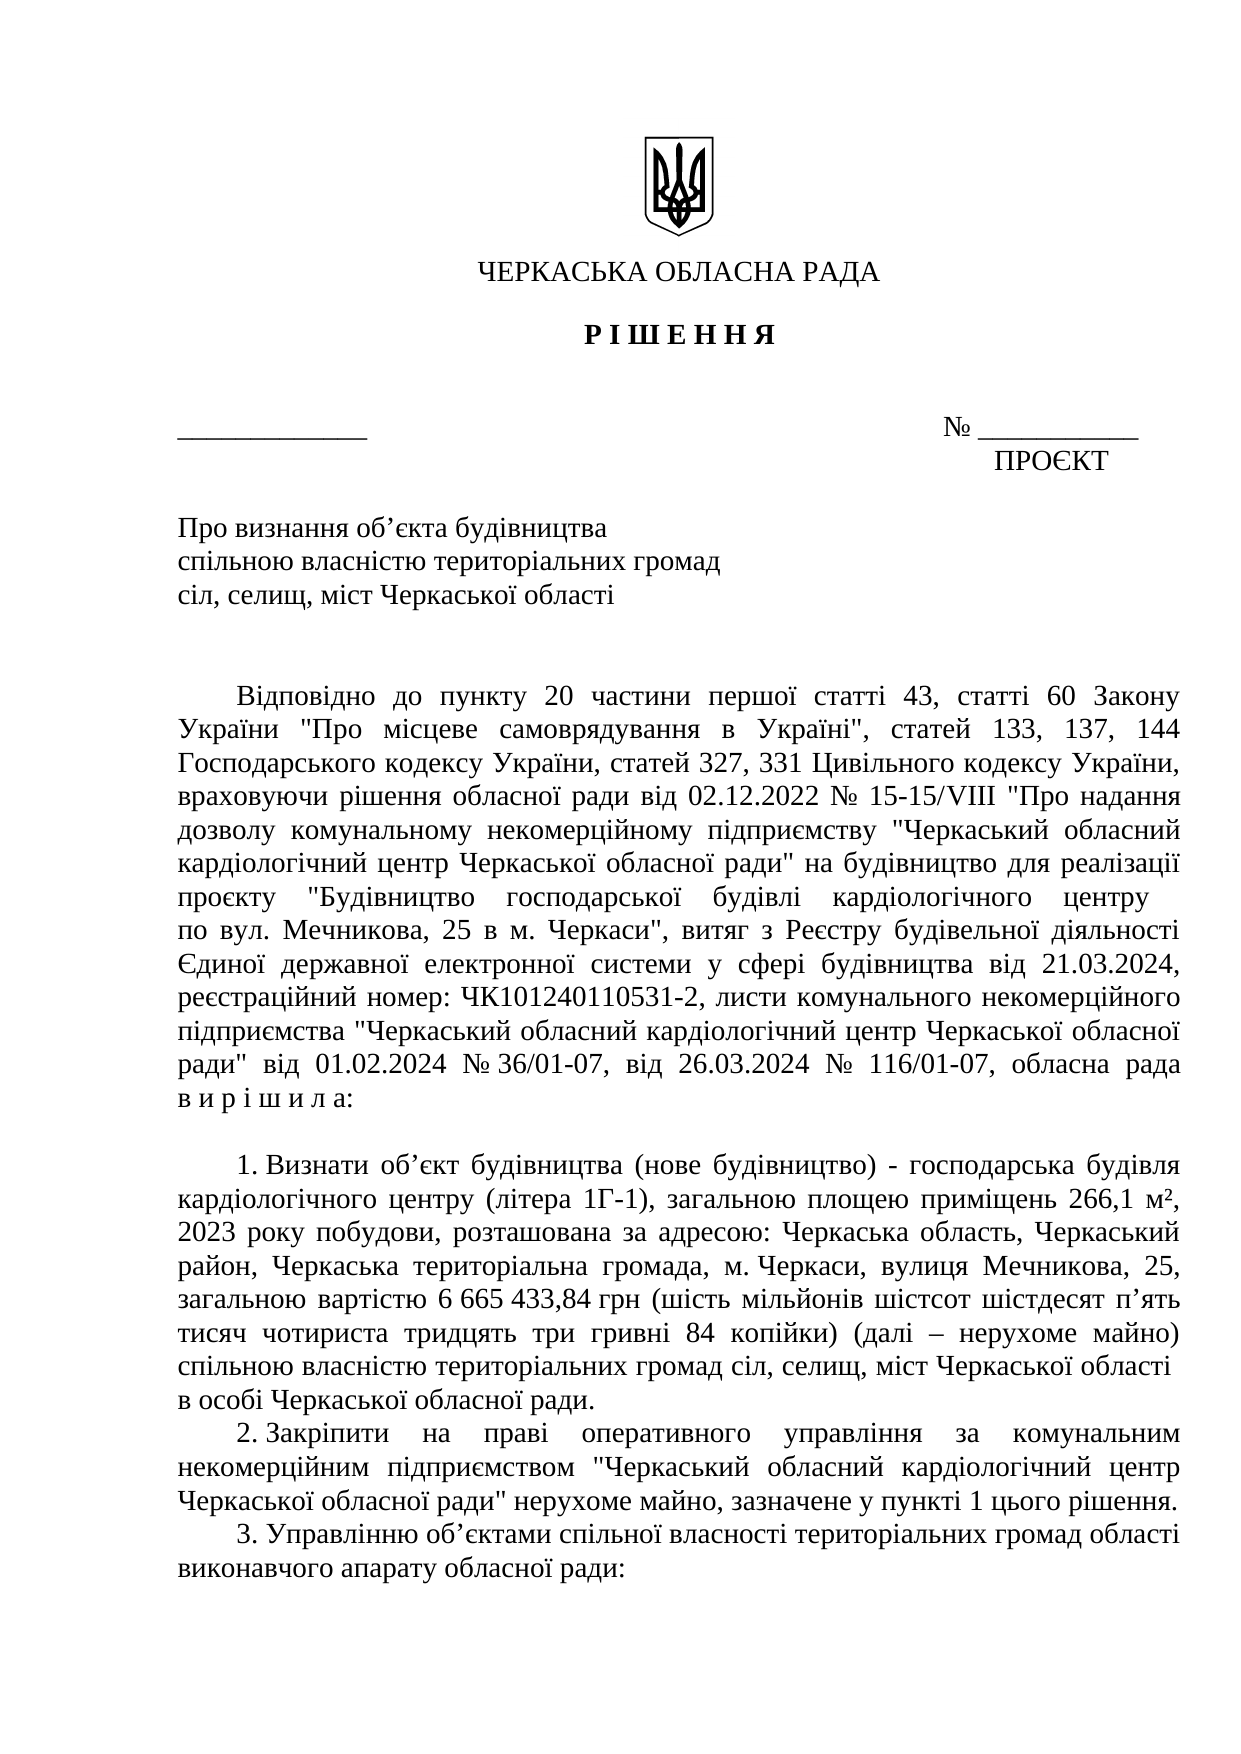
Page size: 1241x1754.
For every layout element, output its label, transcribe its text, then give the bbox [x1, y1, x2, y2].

text Відповідно до пункту 20 частини першої статті 43, статті 60 Закону України "Про місцеве самоврядування в Україні", статей 133, 137, 144 Господарського кодексу України, статей 327, 331 Цивільного кодексу України, враховуючи рішення обласної ради від 02.12.2022 № 15-15/VIІІ "Про надання дозволу комунальному некомерційному підприємству "Черкаський обласний кардіологічний центр Черкаської обласної ради" на будівництво для реалізації проєкту "Будівництво господарської будівлі кардіологічного центру по вул. Мечникова, 25 в м. Черкаси", витяг з Реєстру будівельної діяльності Єдиної державної електронної системи у сфері будівництва від 21.03.2024, реєстраційний номер: ЧК101240110531-2, листи комунального некомерційного підприємства "Черкаський обласний кардіологічний центр Черкаської обласної ради" від 01.02.2024 № 36/01-07, від 26.03.2024 № 116/01-07, обласна рада в и р і ш и л а: [177, 678, 1181, 1114]
text 2. Закріпити на праві оперативного управління за комунальним некомерційним підприємством "Черкаський обласний кардіологічний центр Черкаської обласної ради" нерухоме майно, зазначене у пункті 1 цього рішення. [177, 1416, 1181, 1516]
text спільною власністю територіальних громад [177, 543, 1181, 577]
text сіл, селищ, міст Черкаської області [177, 577, 1181, 611]
text 1. Визнати об’єкт будівництва (нове будівництво) - господарська будівля кардіологічного центру (літера 1Г-1), загальною площею приміщень 266,1 м², 2023 року побудови, розташована за адресою: Черкаська область, Черкаський район, Черкаська територіальна громада, м. Черкаси, вулиця Мечникова, 25, загальною вартістю 6 665 433,84 грн (шість мільйонів шістсот шістдесят п’ять тисяч чотириста тридцять три гривні 84 копійки) (далі – нерухоме майно) спільною власністю територіальних громад сіл, селищ, міст Черкаської області в особі Черкаської обласної ради. [177, 1147, 1181, 1416]
text _____________ № ___________ [177, 409, 1181, 443]
text ПРОЄКТ [177, 443, 1181, 476]
text ЧЕРКАСЬКА ОБЛАСНА РАДА [177, 254, 1181, 288]
picture [622, 118, 736, 255]
text 3. Управлінню об’єктами спільної власності територіальних громад області виконавчого апарату обласної ради: [177, 1516, 1181, 1583]
text Про визнання об’єкта будівництва [177, 510, 1181, 543]
text Р І Ш Е Н Н Я [177, 317, 1181, 351]
